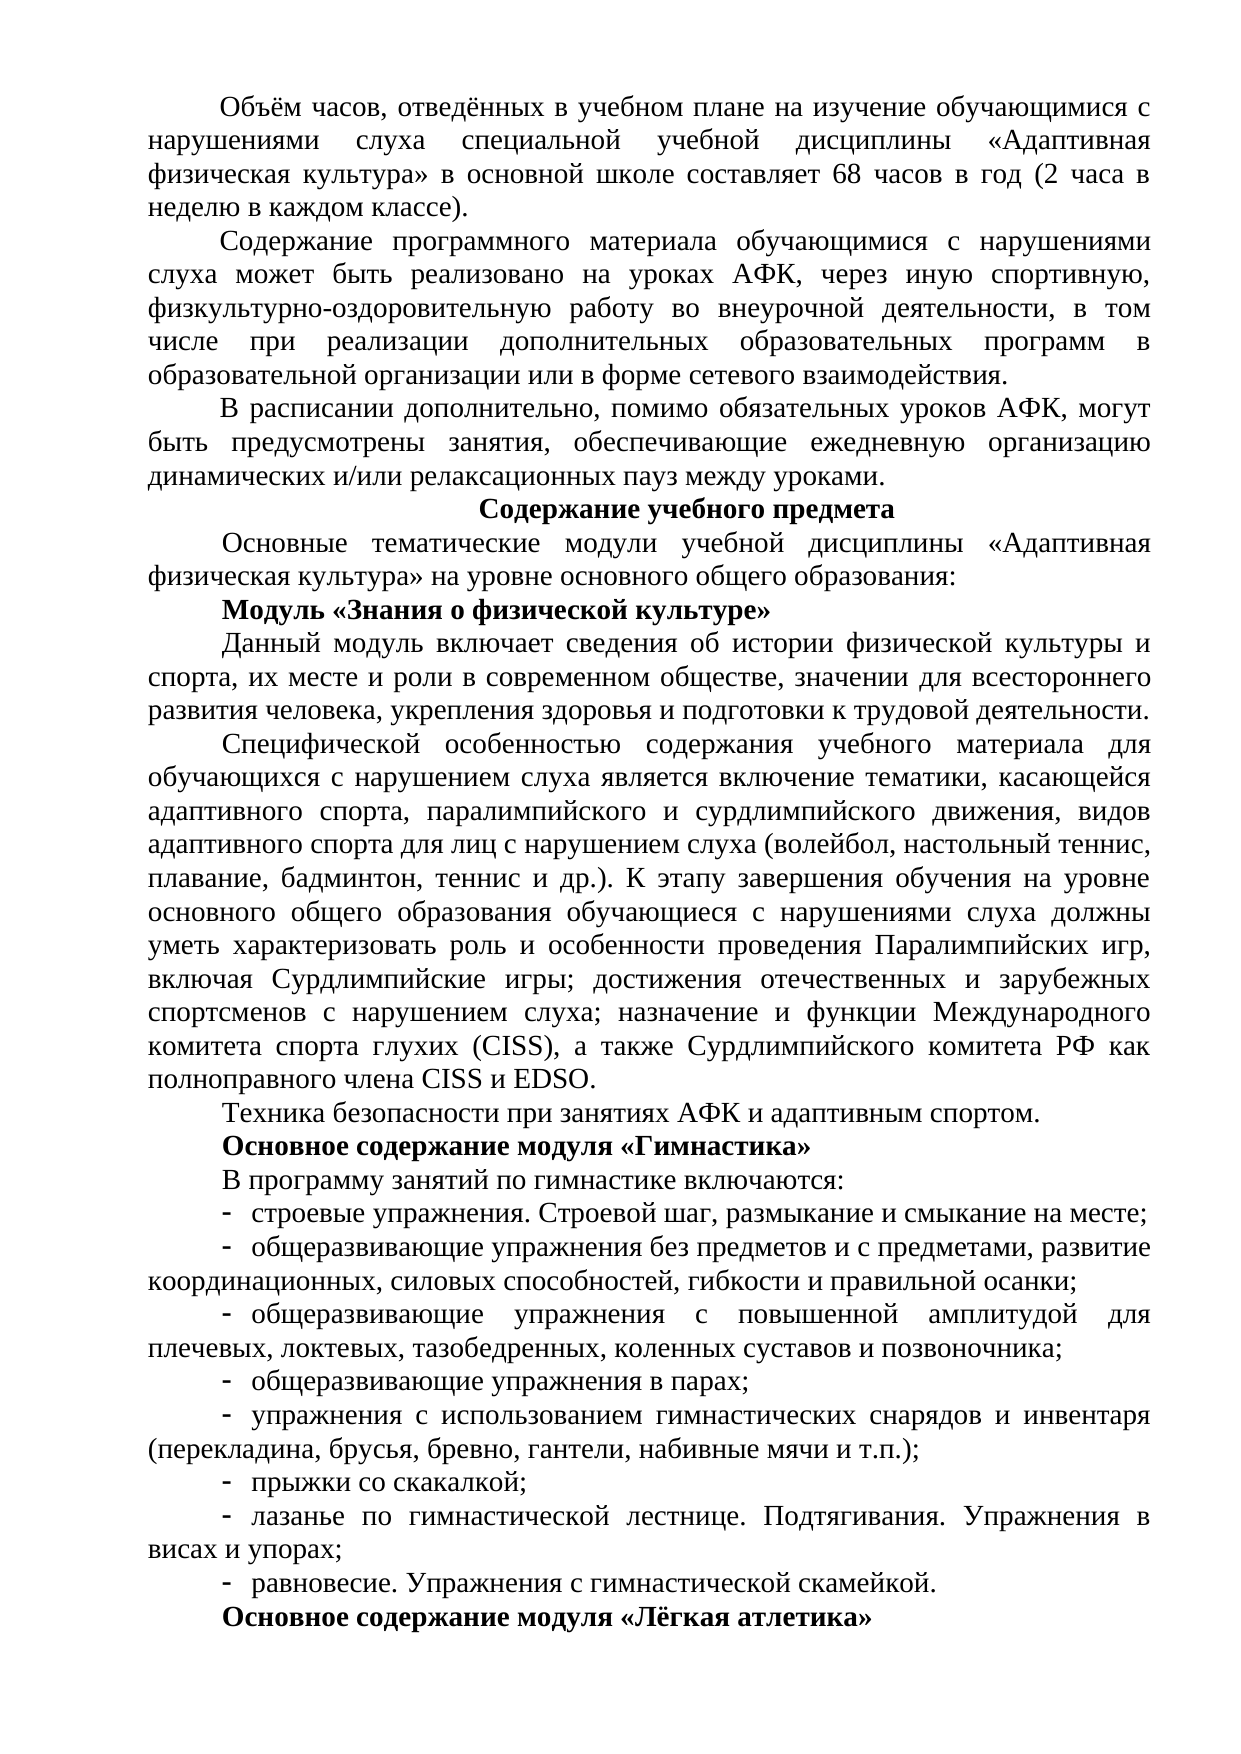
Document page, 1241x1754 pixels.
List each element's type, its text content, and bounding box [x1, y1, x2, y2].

list общеразвивающие упражнения в парах; [148, 1363, 1152, 1397]
text Основное содержание модуля «Гимнастика» [148, 1128, 1152, 1162]
list лазанье по гимнастической лестнице. Подтягивания. Упражнения в висах и упорах; [148, 1498, 1152, 1565]
text Содержание программного материала обучающимися с нарушениями слуха может быть реализовано на уроках АФК, через иную спортивную, физкультурно-оздоровительную работу во внеурочной деятельности, в том числе при реализации дополнительных образовательных программ в образовательной организации или в форме сетевого взаимодействия. [148, 223, 1152, 391]
text В программу занятий по гимнастике включаются: [148, 1162, 1152, 1196]
list строевые упражнения. Строевой шаг, размыкание и смыкание на месте; [148, 1196, 1152, 1229]
text Специфической особенностью содержания учебного материала для обучающихся с нарушением слуха является включение тематики, касающейся адаптивного спорта, паралимпийского и сурдлимпийского движения, видов адаптивного спорта для лиц с нарушением слуха (волейбол, настольный теннис, плавание, бадминтон, теннис и др.). К этапу завершения обучения на уровне основного общего образования обучающиеся с нарушениями слуха должны уметь характеризовать роль и особенности проведения Паралимпийских игр, включая Сурдлимпийские игры; достижения отечественных и зарубежных спортсменов с нарушением слуха; назначение и функции Международного комитета спорта глухих (CISS), а также Сурдлимпийского комитета РФ как полноправного члена CISS и EDSO. [148, 726, 1152, 1095]
text Объём часов, отведённых в учебном плане на изучение обучающимися с нарушениями слуха специальной учебной дисциплины «Адаптивная физическая культура» в основной школе составляет 68 часов в год (2 часа в неделю в каждом классе). [148, 89, 1152, 223]
text Основные тематические модули учебной дисциплины «Адаптивная физическая культура» на уровне основного общего образования: [148, 525, 1152, 592]
list общеразвивающие упражнения без предметов и с предметами, развитие координационных, силовых способностей, гибкости и правильной осанки; [148, 1229, 1152, 1296]
text Содержание учебного предмета [148, 491, 1152, 525]
text В расписании дополнительно, помимо обязательных уроков АФК, могут быть предусмотрены занятия, обеспечивающие ежедневную организацию динамических и/или релаксационных пауз между уроками. [148, 391, 1152, 491]
list упражнения с использованием гимнастических снарядов и инвентаря (перекладина, брусья, бревно, гантели, набивные мячи и т.п.); [148, 1397, 1152, 1464]
text Модуль «Знания о физической культуре» [148, 592, 1152, 625]
text Данный модуль включает сведения об истории физической культуры и спорта, их месте и роли в современном обществе, значении для всестороннего развития человека, укрепления здоровья и подготовки к трудовой деятельности. [148, 625, 1152, 726]
list общеразвивающие упражнения с повышенной амплитудой для плечевых, локтевых, тазобедренных, коленных суставов и позвоночника; [148, 1296, 1152, 1363]
text Основное содержание модуля «Лёгкая атлетика» [148, 1599, 1152, 1632]
list прыжки со скакалкой; [148, 1464, 1152, 1498]
list равновесие. Упражнения с гимнастической скамейкой. [148, 1565, 1152, 1599]
text Техника безопасности при занятиях АФК и адаптивным спортом. [148, 1095, 1152, 1128]
